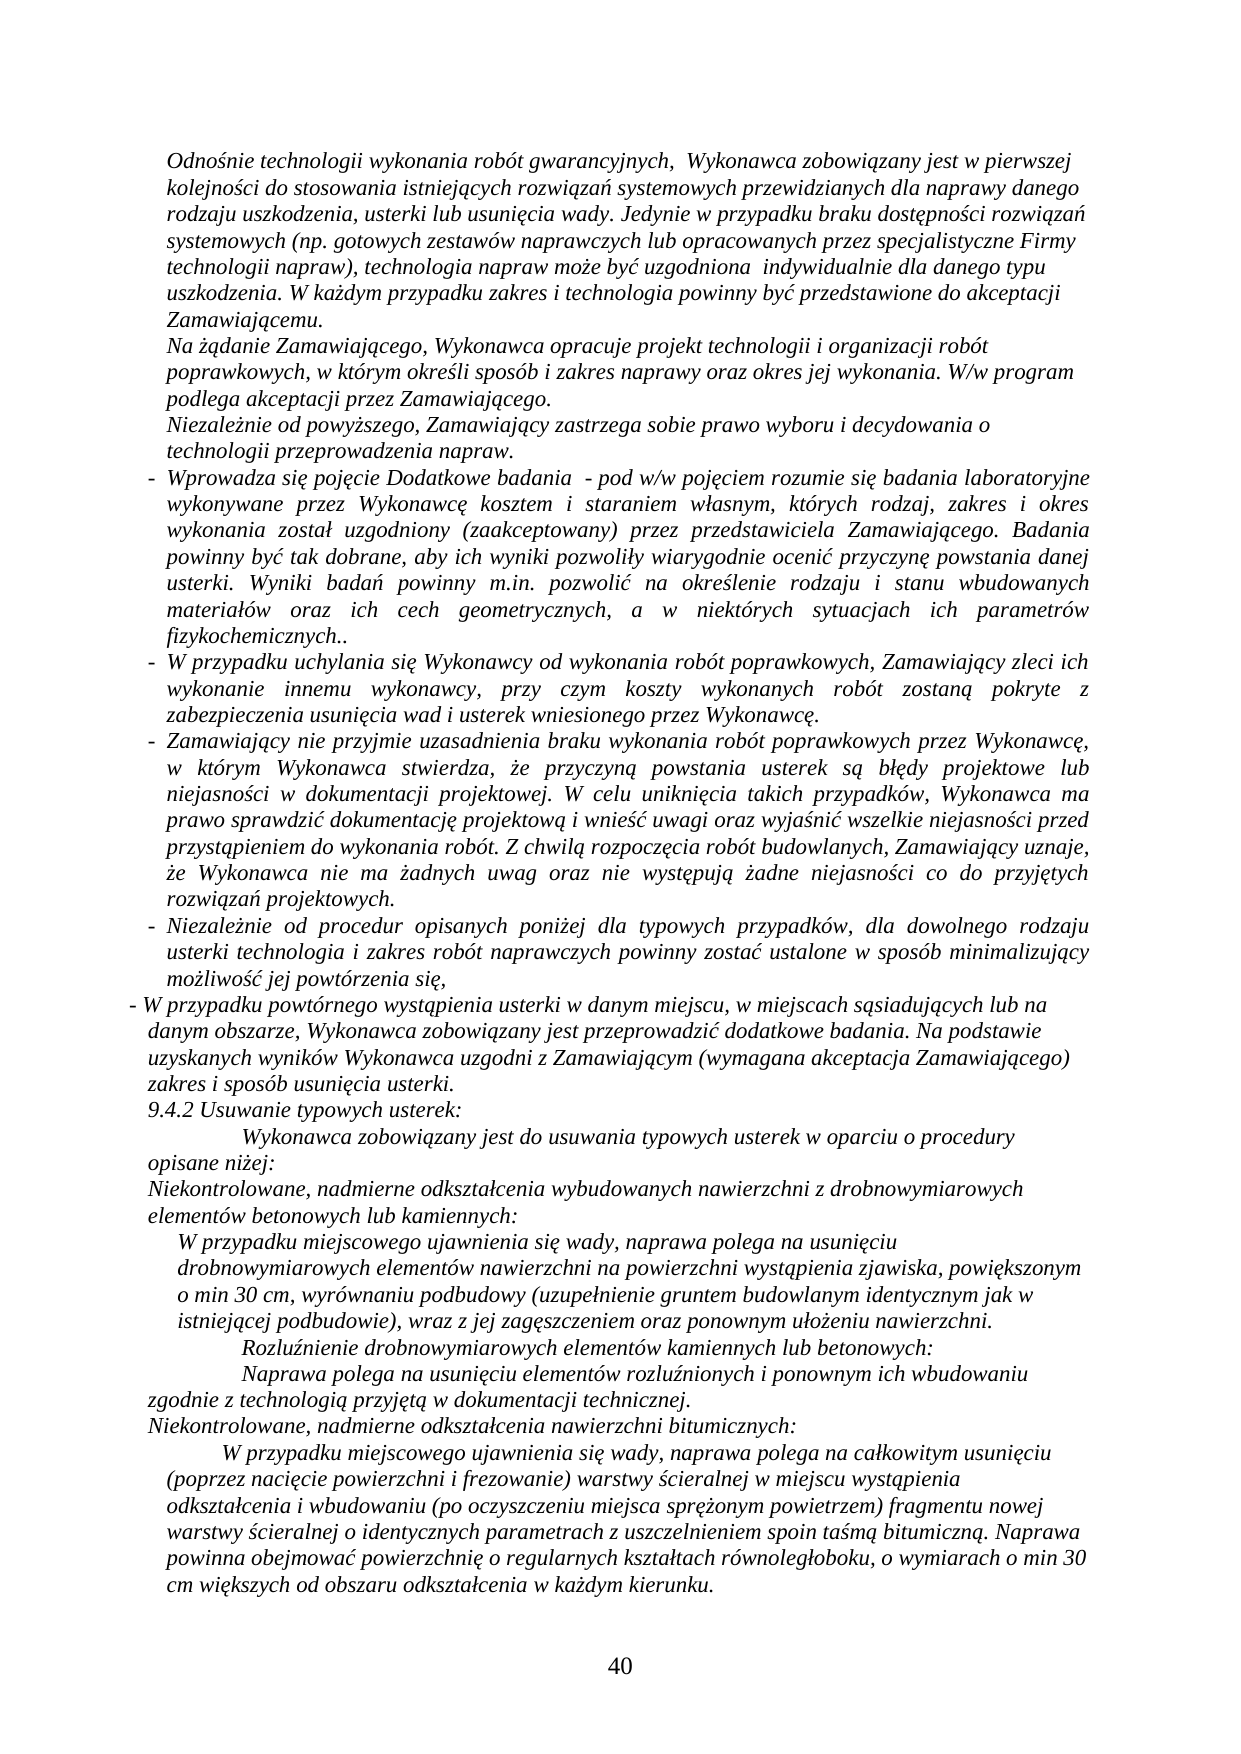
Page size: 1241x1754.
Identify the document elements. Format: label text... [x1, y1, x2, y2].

text - W przypadku powtórnego wystąpienia usterki w danym miejscu, w miejscach sąsiadujących lub na danym obszarze, Wykonawca zobowiązany jest przeprowadzić dodatkowe badania. Na podstawie uzyskanych wyników Wykonawca uzgodni z Zamawiającym (wymagana akceptacja Zamawiającego) zakres i sposób usunięcia usterki. [129, 991, 1093, 1096]
text Naprawa polega na usunięciu elementów rozluźnionych i ponownym ich wbudowaniu zgodnie z technologią przyjętą w dokumentacji technicznej. [148, 1360, 1093, 1413]
list Wprowadza się pojęcie Dodatkowe badania - pod w/w pojęciem rozumie się badania laboratoryjne wykonywane przez Wykonawcę kosztem i staraniem własnym, których rodzaj, zakres i okres wykonania został uzgodniony (zaakceptowany) przez przedstawiciela Zamawiającego. Badania powinny być tak dobrane, aby ich wyniki pozwoliły wiarygodnie ocenić przyczynę powstania danej usterki. Wyniki badań powinny m.in. pozwolić na określenie rodzaju i stanu wbudowanych materiałów oraz ich cech geometrycznych, a w niektórych sytuacjach ich parametrów fizykochemicznych.. [148, 464, 1093, 648]
text Niekontrolowane, nadmierne odkształcenia wybudowanych nawierzchni z drobnowymiarowych elementów betonowych lub kamiennych: [148, 1175, 1093, 1228]
text Rozluźnienie drobnowymiarowych elementów kamiennych lub betonowych: [148, 1333, 1093, 1360]
list W przypadku uchylania się Wykonawcy od wykonania robót poprawkowych, Zamawiający zleci ich wykonanie innemu wykonawcy, przy czym koszty wykonanych robót zostaną pokryte z zabezpieczenia usunięcia wad i usterek wniesionego przez Wykonawcę. [148, 648, 1093, 727]
text Niezależnie od powyższego, Zamawiający zastrzega sobie prawo wyboru i decydowania o technologii przeprowadzenia napraw. [166, 411, 1093, 464]
text Niekontrolowane, nadmierne odkształcenia nawierzchni bitumicznych: [148, 1413, 1093, 1439]
text W przypadku miejscowego ujawnienia się wady, naprawa polega na całkowitym usunięciu (poprzez nacięcie powierzchni i frezowanie) warstwy ścieralnej w miejscu wystąpienia odkształcenia i wbudowaniu (po oczyszczeniu miejsca sprężonym powietrzem) fragmentu nowej warstwy ścieralnej o identycznych parametrach z uszczelnieniem spoin taśmą bitumiczną. Naprawa powinna obejmować powierzchnię o regularnych kształtach równoległoboku, o wymiarach o min większych od obszaru odkształcenia w każdym kierunku. [166, 1439, 1093, 1597]
text Na żądanie Zamawiającego, Wykonawca opracuje projekt technologii i organizacji robót poprawkowych, w którym określi sposób i zakres naprawy oraz okres jej wykonania. W/w program podlega akceptacji przez Zamawiającego. [166, 332, 1093, 411]
text W przypadku miejscowego ujawnienia się wady, naprawa polega na usunięciu drobnowymiarowych elementów nawierzchni na powierzchni wystąpienia zjawiska, powiększonym o min , wyrównaniu podbudowy (uzupełnienie gruntem budowlanym identycznym jak w istniejącej podbudowie), wraz z jej zagęszczeniem oraz ponownym ułożeniu nawierzchni. [177, 1228, 1093, 1333]
text 9.4.2 Usuwanie typowych usterek: [148, 1096, 1093, 1123]
list Zamawiający nie przyjmie uzasadnienia braku wykonania robót poprawkowych przez Wykonawcę, w którym Wykonawca stwierdza, że przyczyną powstania usterek są błędy projektowe lub niejasności w dokumentacji projektowej. W celu uniknięcia takich przypadków, Wykonawca ma prawo sprawdzić dokumentację projektową i wnieść uwagi oraz wyjaśnić wszelkie niejasności przed przystąpieniem do wykonania robót. Z chwilą rozpoczęcia robót budowlanych, Zamawiający uznaje, że Wykonawca nie ma żadnych uwag oraz nie występują żadne niejasności co do przyjętych rozwiązań projektowych. [148, 727, 1093, 912]
list Niezależnie od procedur opisanych poniżej dla typowych przypadków, dla dowolnego rodzaju usterki technologia i zakres robót naprawczych powinny zostać ustalone w sposób minimalizujący możliwość jej powtórzenia się, [148, 912, 1093, 991]
text Odnośnie technologii wykonania robót gwarancyjnych, Wykonawca zobowiązany jest w pierwszej kolejności do stosowania istniejących rozwiązań systemowych przewidzianych dla naprawy danego rodzaju uszkodzenia, usterki lub usunięcia wady. Jedynie w przypadku braku dostępności rozwiązań systemowych (np. gotowych zestawów naprawczych lub opracowanych przez specjalistyczne Firmy technologii napraw), technologia napraw może być uzgodniona indywidualnie dla danego typu uszkodzenia. W każdym przypadku zakres i technologia powinny być przedstawione do akceptacji Zamawiającemu. [166, 148, 1093, 332]
text Wykonawca zobowiązany jest do usuwania typowych usterek w oparciu o procedury opisane niżej: [148, 1123, 1093, 1175]
